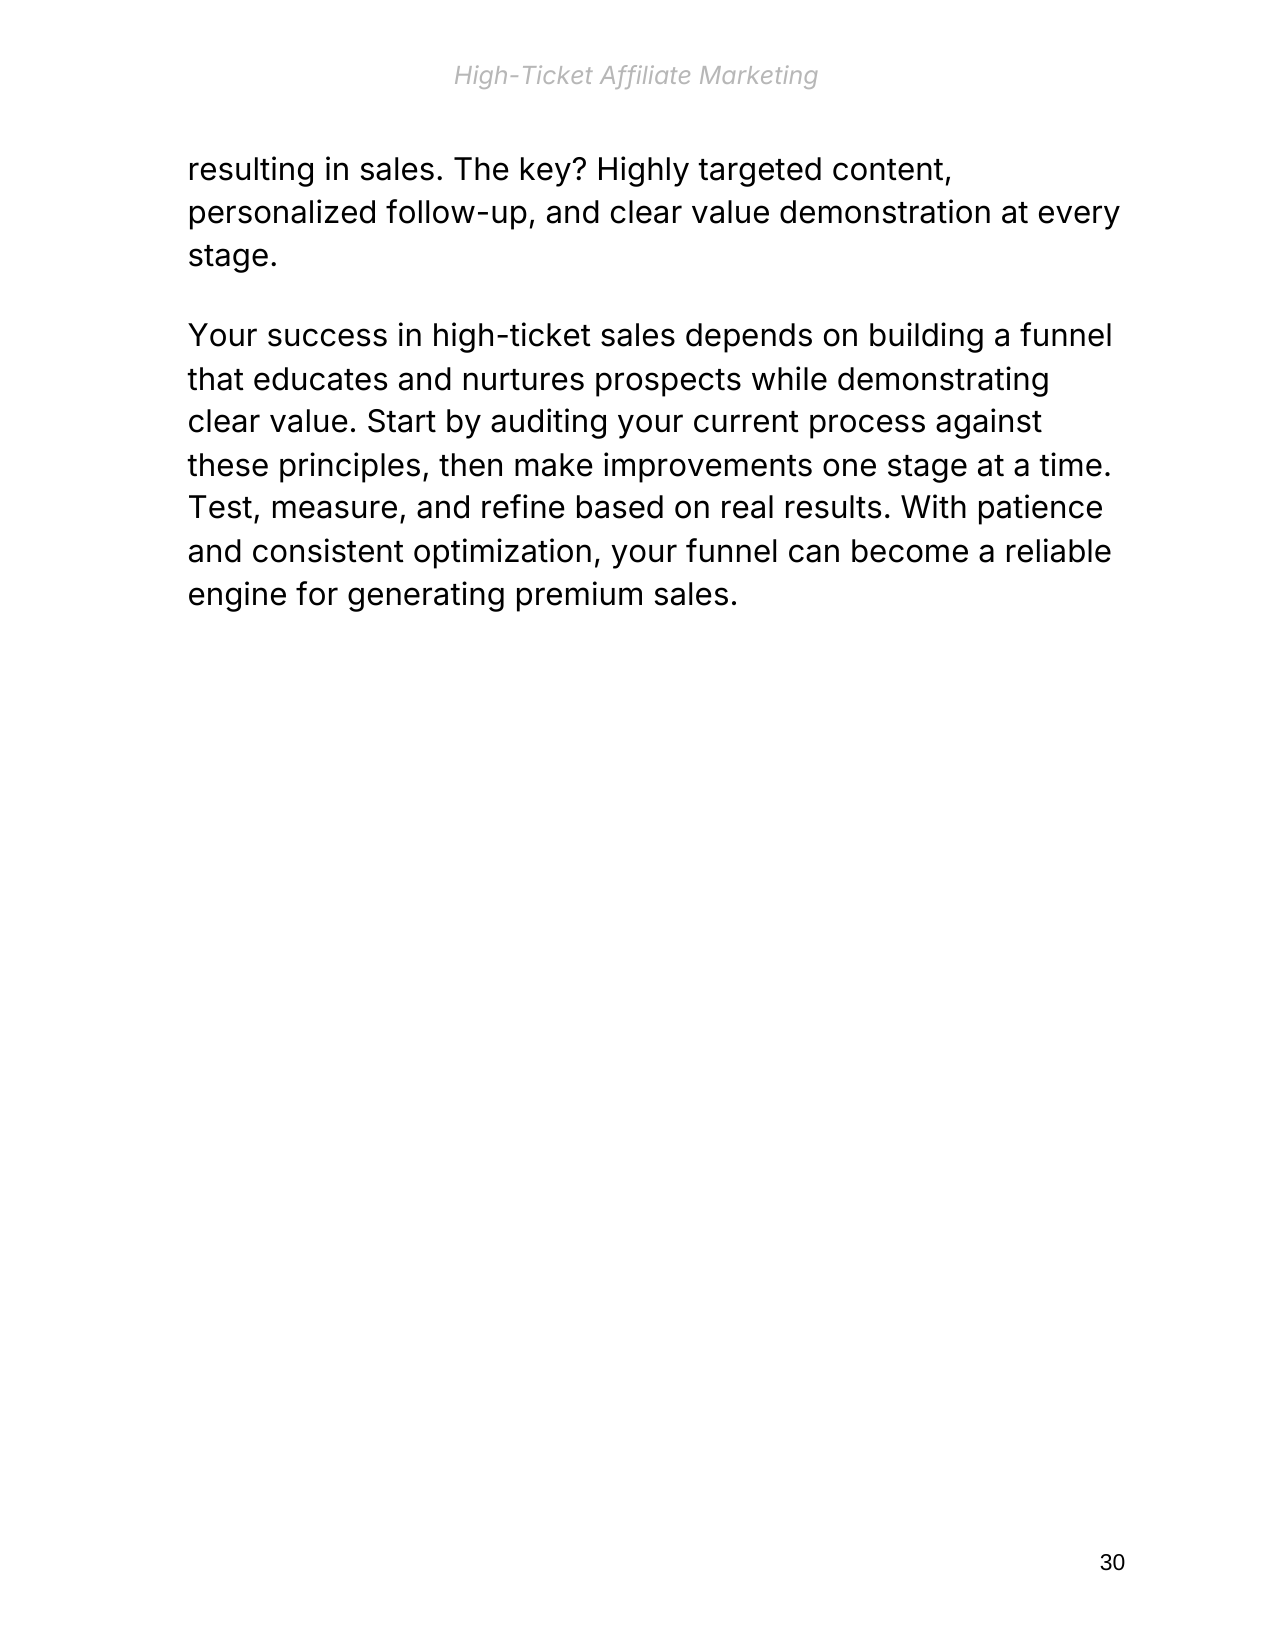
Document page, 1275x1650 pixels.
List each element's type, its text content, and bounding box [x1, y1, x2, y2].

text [187, 150, 1125, 274]
text Your success in high-ticket sales depends on building a funnel that educates and nurtures prospects while demonstrating clear value. Start by auditing your current process against these principles, then make improvements one stage at a time. Test, measure, and refine based on real results. With patience and consistent optimization, your funnel can become a reliable engine for generating premium sales. [187, 317, 1125, 612]
